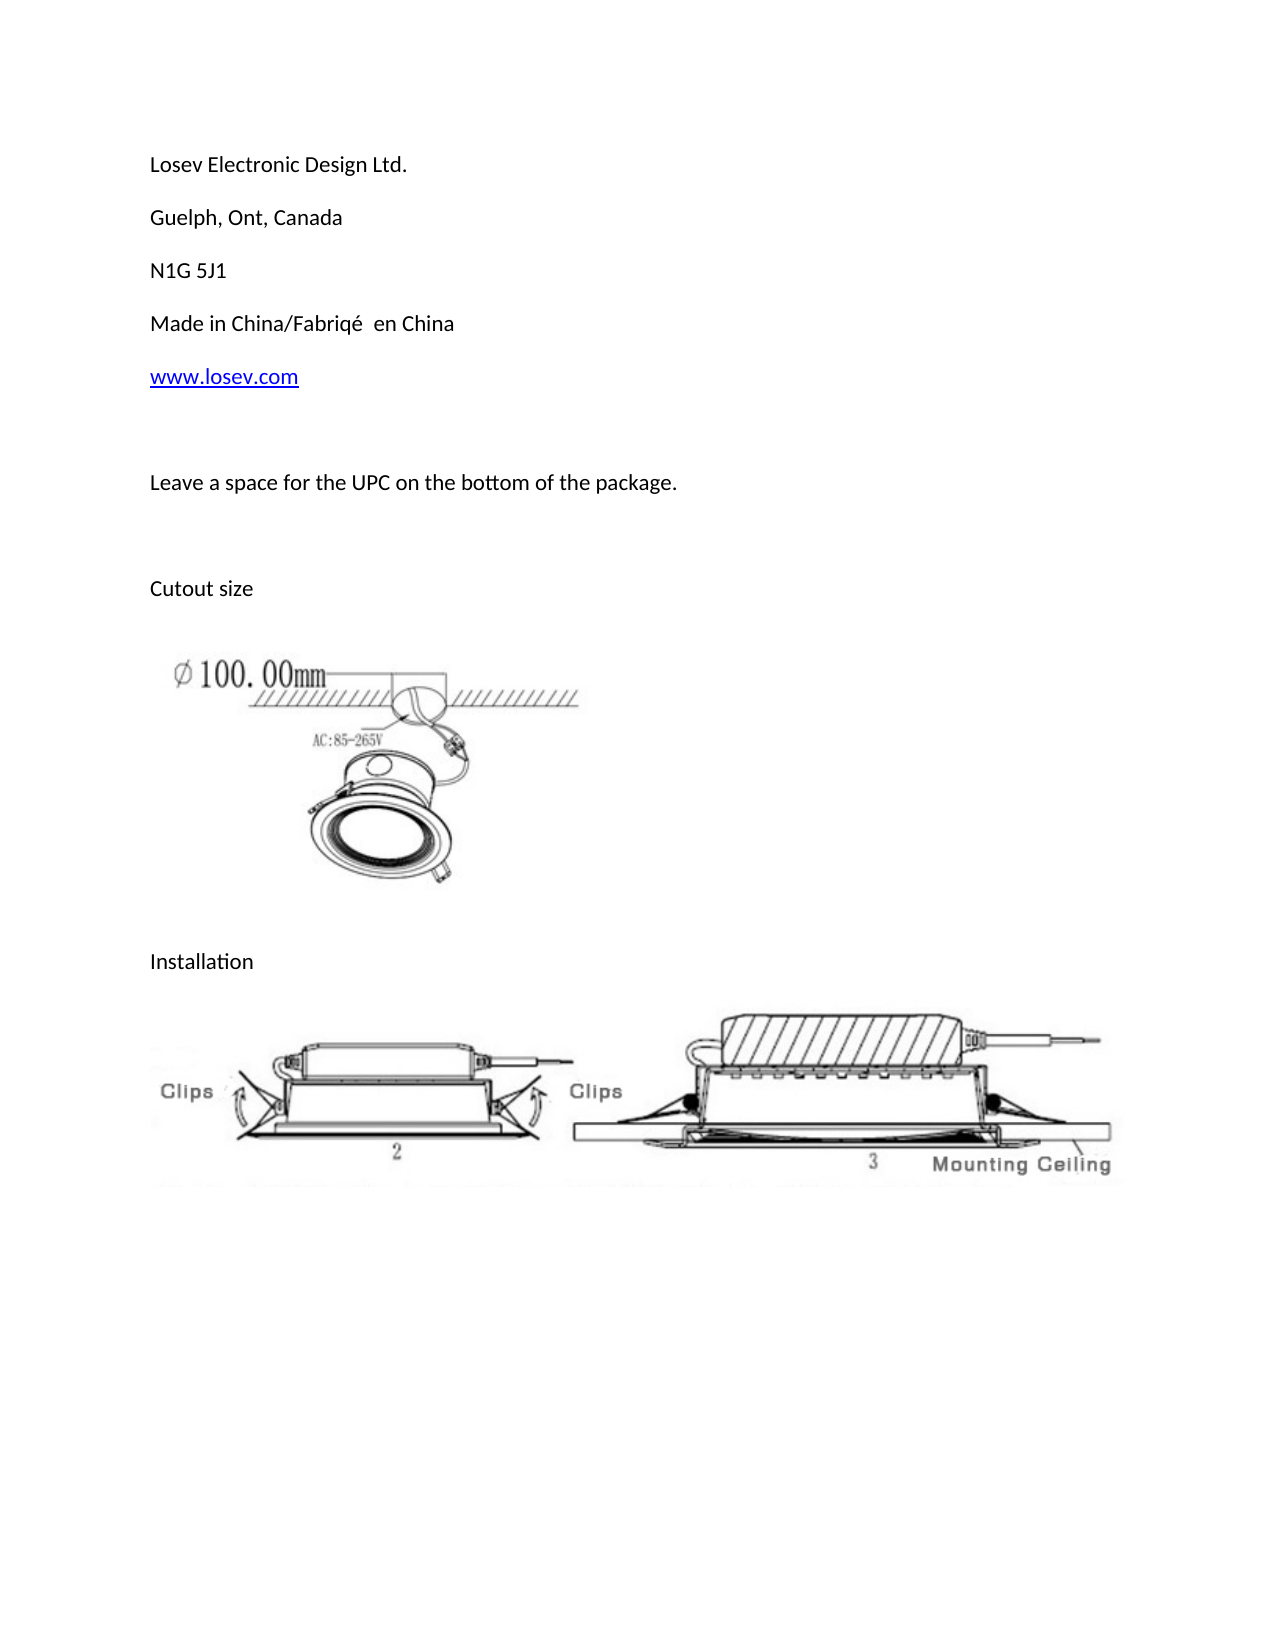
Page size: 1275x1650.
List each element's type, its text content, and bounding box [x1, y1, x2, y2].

text Made in China/Fabriqé en China [150, 309, 1125, 337]
text www.losev.com [150, 362, 1125, 390]
picture [150, 627, 610, 923]
text Installation [150, 947, 1125, 976]
picture [150, 1000, 1125, 1187]
text Losev Electronic Design Ltd. [150, 150, 1125, 178]
text Leave a space for the UPC on the bottom of the package. [150, 468, 1125, 496]
text Cutout size [150, 574, 1125, 602]
text N1G 5J1 [150, 256, 1125, 284]
text Guelph, Ont, Canada [150, 203, 1125, 231]
